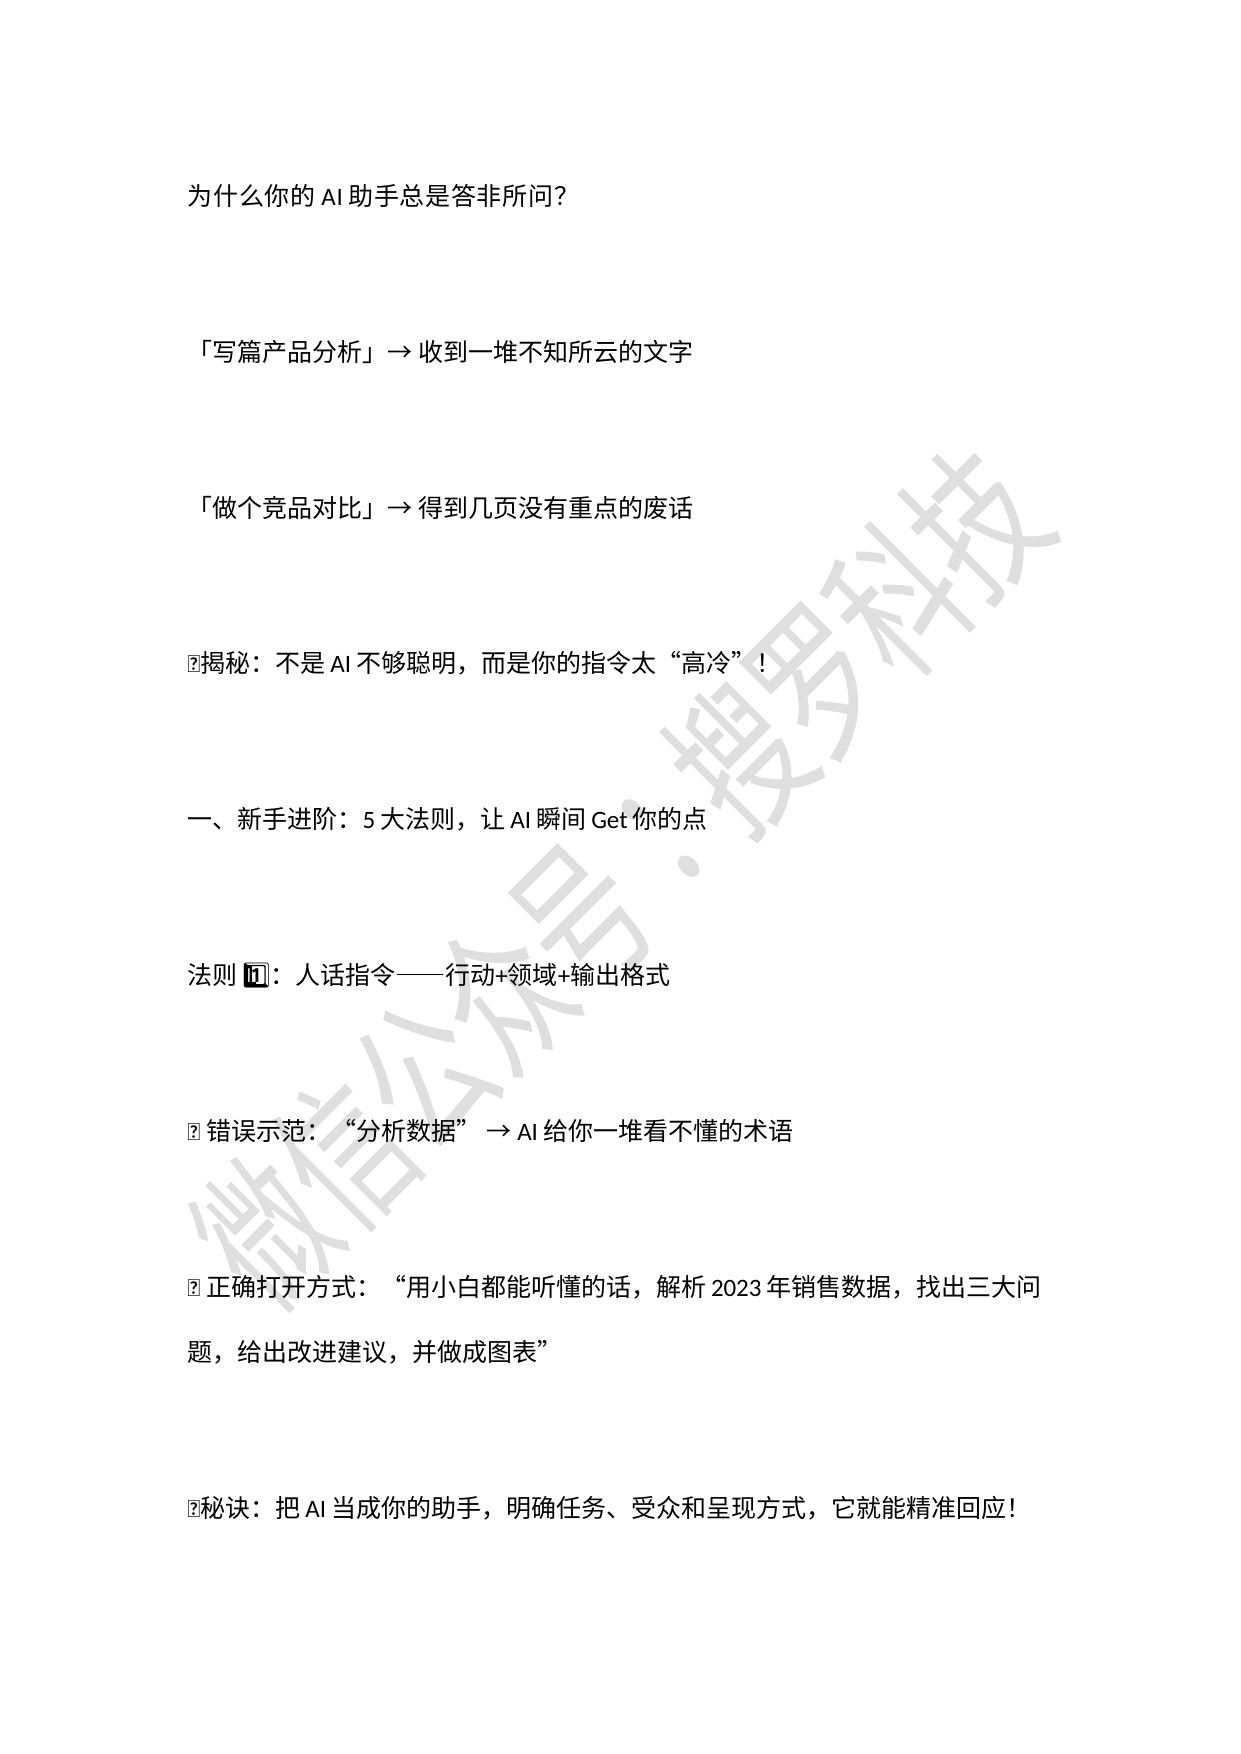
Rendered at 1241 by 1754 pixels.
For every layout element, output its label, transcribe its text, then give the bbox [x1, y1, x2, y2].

text 「写篇产品分析」→ 收到一堆不知所云的文字 [187, 318, 1053, 383]
text 💡秘诀：把AI当成你的助手，明确任务、受众和呈现方式，它就能精准回应！ [187, 1474, 1053, 1539]
text 「做个竞品对比」→ 得到几页没有重点的废话 [187, 474, 1053, 539]
text 💡揭秘：不是AI不够聪明，而是你的指令太“高冷”！ [187, 629, 1053, 694]
text ❌ 错误示范：“分析数据” → AI给你一堆看不懂的术语 [187, 1097, 1053, 1162]
text 一、新手进阶：5大法则，让AI瞬间Get你的点 [187, 785, 1053, 850]
text 法则1️⃣：人话指令——行动+领域+输出格式 [187, 941, 1053, 1006]
text ✅ 正确打开方式：“用小白都能听懂的话，解析2023年销售数据，找出三大问题，给出改进建议，并做成图表” [187, 1253, 1053, 1383]
text 为什么你的AI助手总是答非所问？ [187, 162, 1053, 227]
